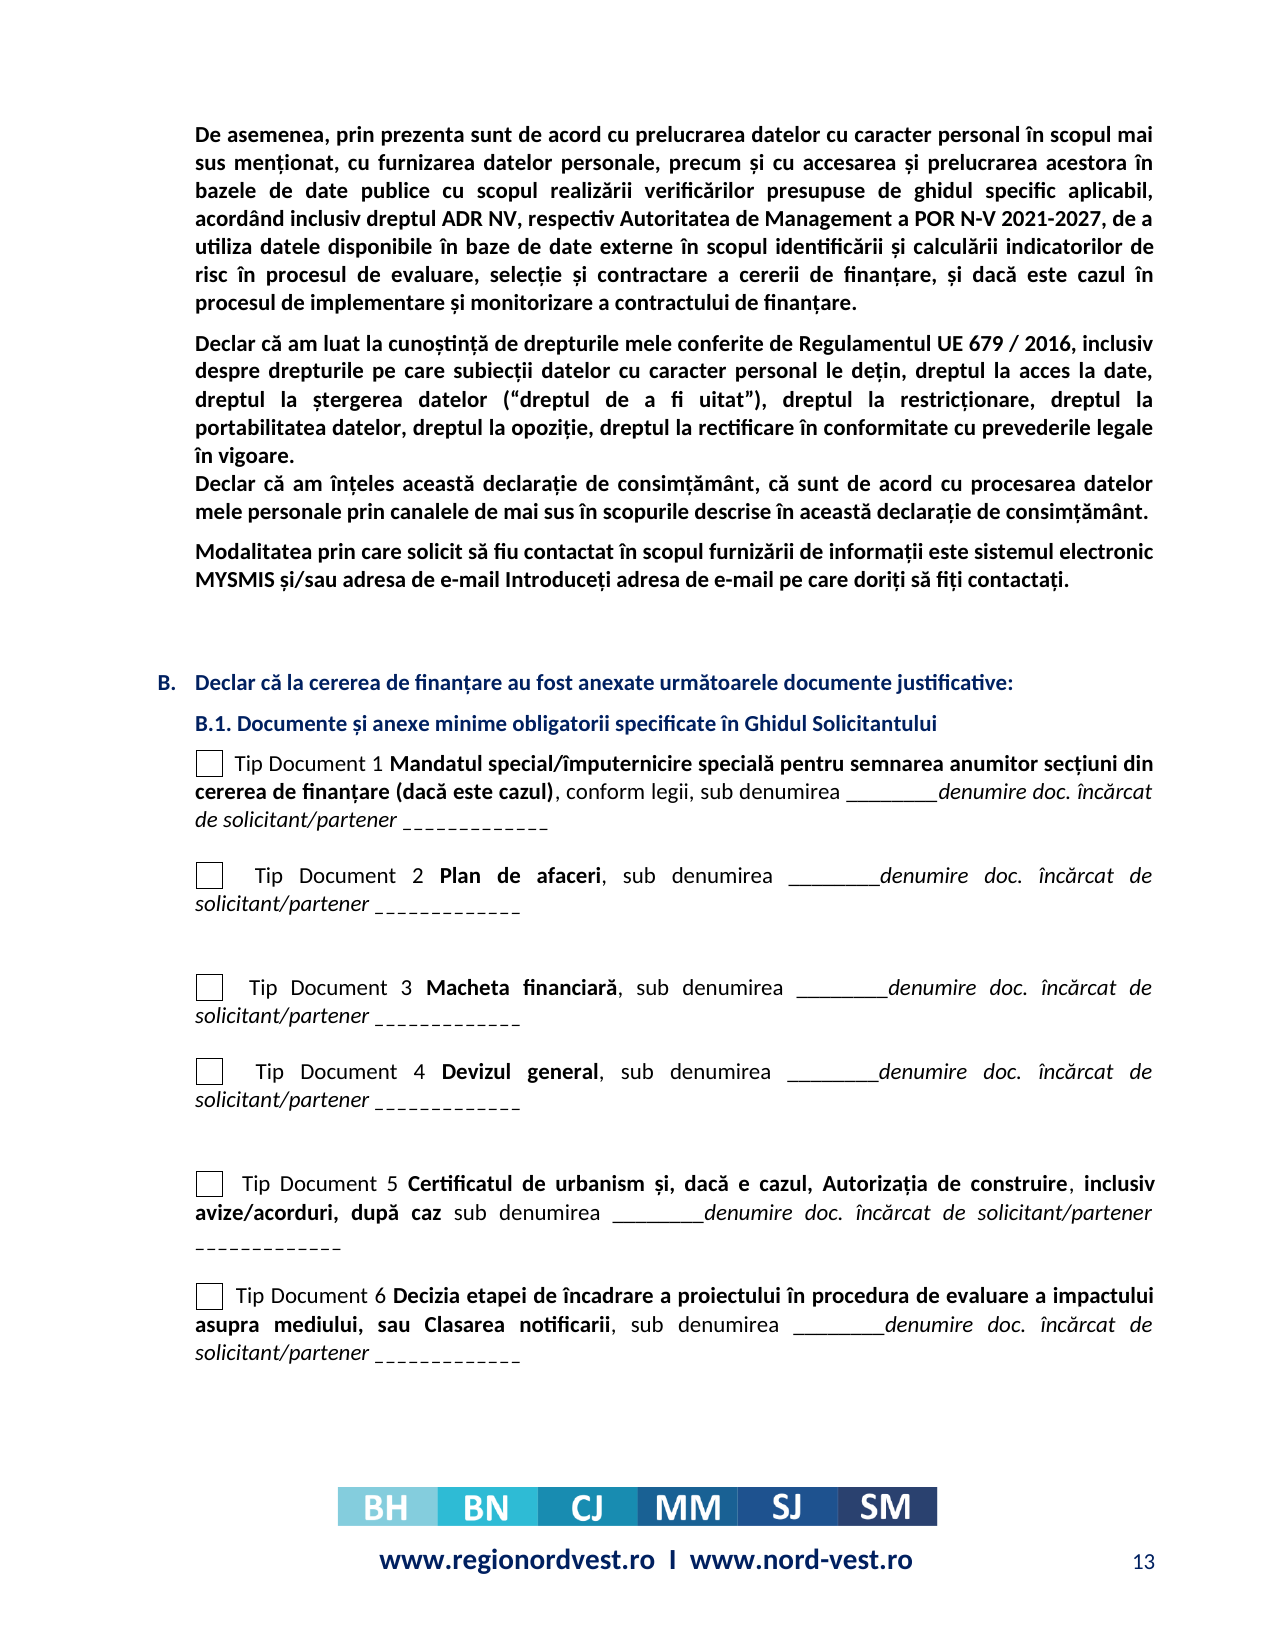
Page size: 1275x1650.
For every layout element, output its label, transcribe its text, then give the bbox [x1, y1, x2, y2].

list Declar că la cererea de finanțare au fost anexate următoarele documente justificative: [157, 668, 1155, 696]
list De asemenea, prin prezenta sunt de acord cu prelucrarea datelor cu caracter personal în scopul mai sus menționat, cu furnizarea datelor personale, precum și cu accesarea și prelucrarea acestora în bazele de date publice cu scopul realizării verificărilor presupuse de ghidul specific aplicabil, acordând inclusiv dreptul ADR NV, respectiv Autoritatea de Management a POR N-V 2021-2027, de a utiliza datele disponibile în baze de date externe în scopul identificării și calculării indicatorilor de risc în procesul de evaluare, selecție și contractare a cererii de finanțare, și dacă este cazul în procesul de implementare și monitorizare a contractului de finanțare. [195, 120, 1155, 316]
list Tip Document 2 Plan de afaceri, sub denumirea ________denumire doc. încărcat de solicitant/partener _____________ [195, 861, 1155, 917]
list Tip Document 1 Mandatul special/împuternicire specială pentru semnarea anumitor secțiuni din cererea de finanțare (dacă este cazul), conform legii, sub denumirea ________denumire doc. încărcat de solicitant/partener _____________ [195, 749, 1155, 833]
picture [337, 1487, 938, 1526]
list Declar că am înțeles această declarație de consimțământ, că sunt de acord cu procesarea datelor mele personale prin canalele de mai sus în scopurile descrise în această declarație de consimțământ. [195, 469, 1155, 525]
list Tip Document 5 Certificatul de urbanism și, dacă e cazul, Autorizația de construire, inclusiv avize/acorduri, după caz sub denumirea ________denumire doc. încărcat de solicitant/partener _____________ [195, 1169, 1155, 1254]
list Tip Document 4 Devizul general, sub denumirea ________denumire doc. încărcat de solicitant/partener _____________ [195, 1057, 1155, 1113]
list Modalitatea prin care solicit să fiu contactat în scopul furnizării de informații este sistemul electronic MYSMIS și/sau adresa de e-mail Introduceți adresa de e-mail pe care doriți să fiți contactați. [195, 537, 1155, 593]
list B.1. Documente și anexe minime obligatorii specificate în Ghidul Solicitantului [195, 709, 1155, 737]
list Declar că am luat la cunoștință de drepturile mele conferite de Regulamentul UE 679 / 2016, inclusiv despre drepturile pe care subiecții datelor cu caracter personal le dețin, dreptul la acces la date, dreptul la ștergerea datelor (“dreptul de a fi uitat”), dreptul la restricționare, dreptul la portabilitatea datelor, dreptul la opoziție, dreptul la rectificare în conformitate cu prevederile legale în vigoare. [195, 329, 1155, 469]
list Tip Document 3 Macheta financiară, sub denumirea ________denumire doc. încărcat de solicitant/partener _____________ [195, 973, 1155, 1029]
list Tip Document 6 Decizia etapei de încadrare a proiectului în procedura de evaluare a impactului asupra mediului, sau Clasarea notificarii, sub denumirea ________denumire doc. încărcat de solicitant/partener _____________ [195, 1282, 1155, 1366]
